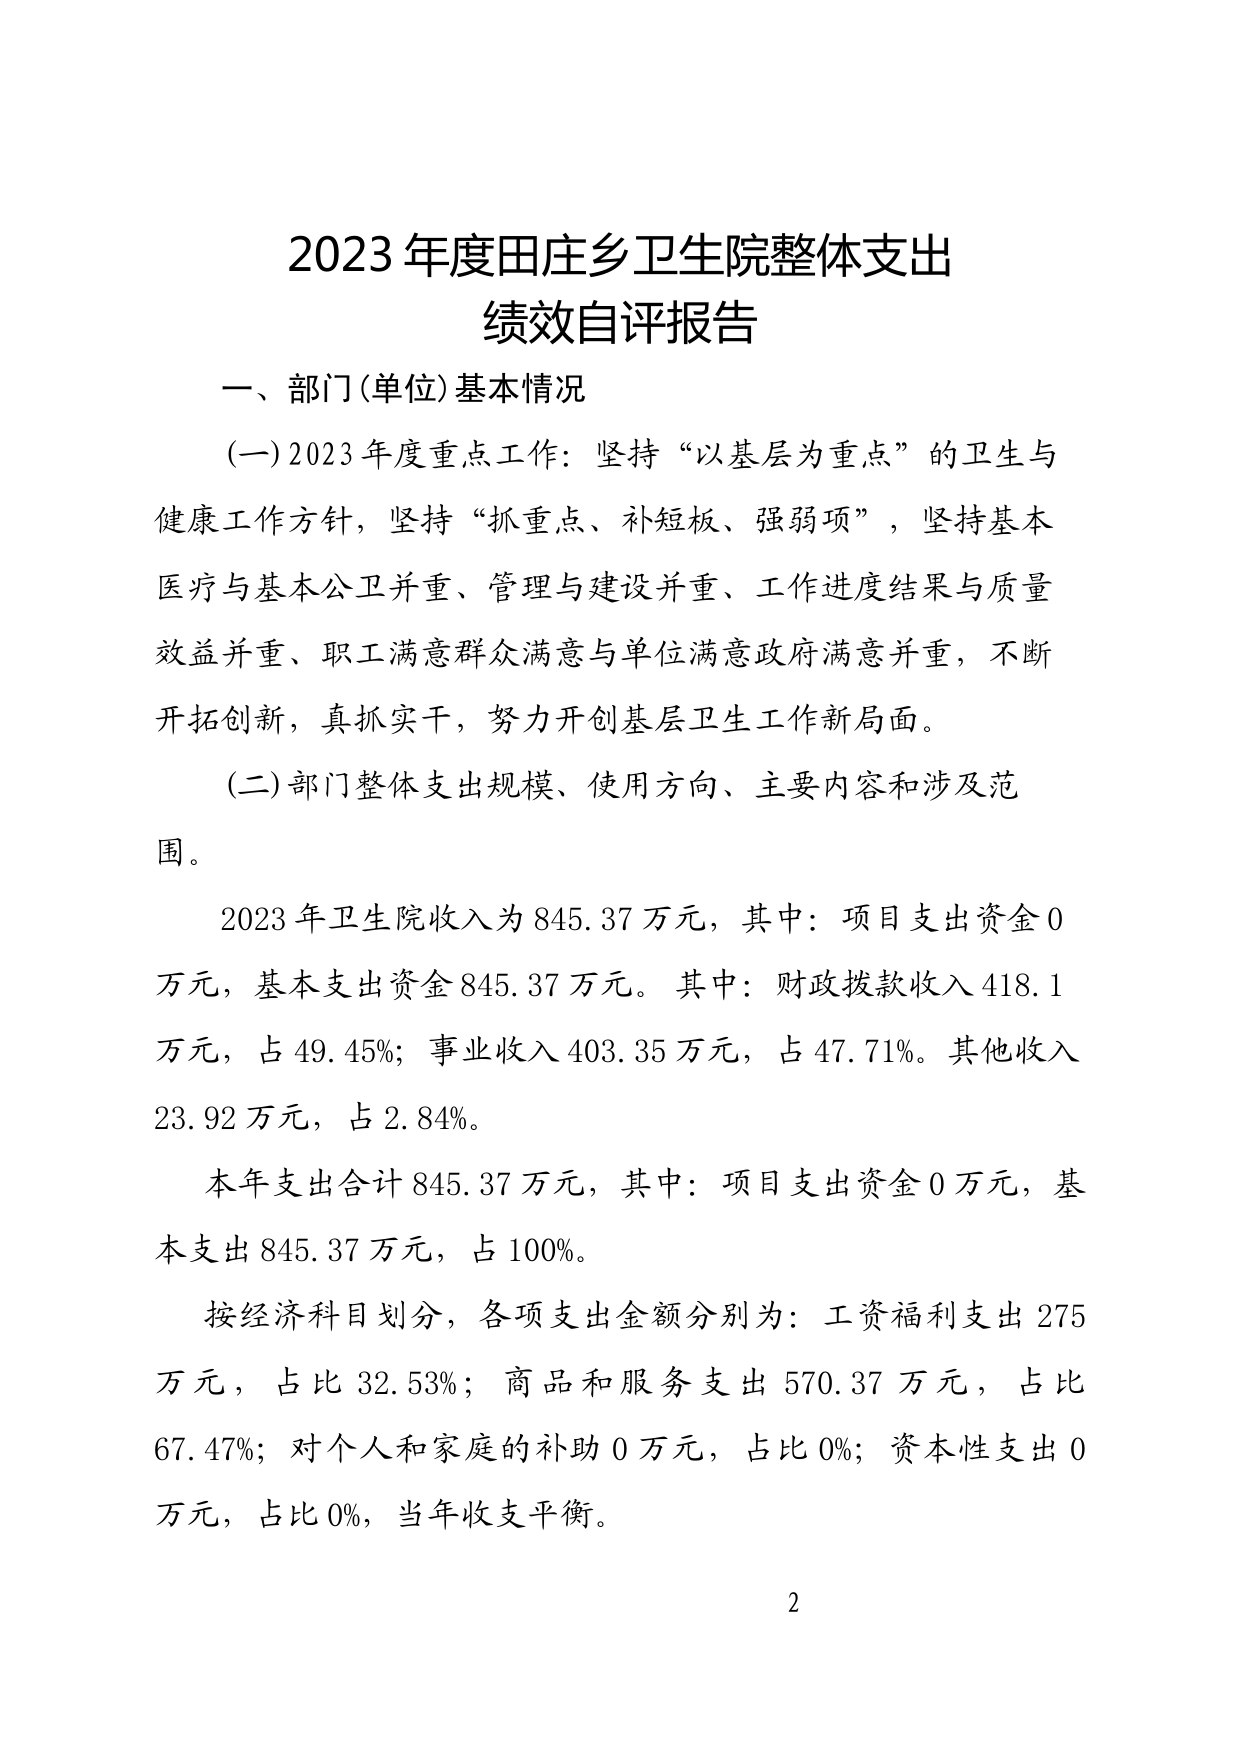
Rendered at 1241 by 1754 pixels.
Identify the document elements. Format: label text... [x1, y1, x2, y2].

text 本年支出合计845.37万元，其中：项目支出资金0万元，基本支出845.37万元，占100%。 [153, 1148, 1087, 1280]
text 按经济科目划分，各项支出金额分别为：工资福利支出275万元，占比32.53%；商品和服务支出570.37万元，占比67.47%；对个人和家庭的补助0万元，占比0%；资本性支出0万元，占比0%，当年收支平衡。 [153, 1280, 1087, 1545]
text 2023年度田庄乡卫生院整体支出 [153, 220, 1087, 287]
text 一、部门(单位)基本情况 [153, 353, 1087, 419]
text (二)部门整体支出规模、使用方向、主要内容和涉及范围。 [153, 750, 1087, 883]
text 2023年卫生院收入为845.37万元，其中：项目支出资金0万元，基本支出资金845.37万元。 其中：财政拨款收入418.1万元，占49.45%；事业收入403.35万元，占47.71%。其他收入23.92万元，占2.84%。 [153, 883, 1087, 1148]
text (一)2023年度重点工作：坚持“以基层为重点”的卫生与健康工作方针，坚持“抓重点、补短板、强弱项”，坚持基本医疗与基本公卫并重、管理与建设并重、工作进度结果与质量效益并重、职工满意群众满意与单位满意政府满意并重，不断开拓创新，真抓实干，努力开创基层卫生工作新局面。 [153, 419, 1087, 750]
text 绩效自评报告 [153, 287, 1087, 353]
